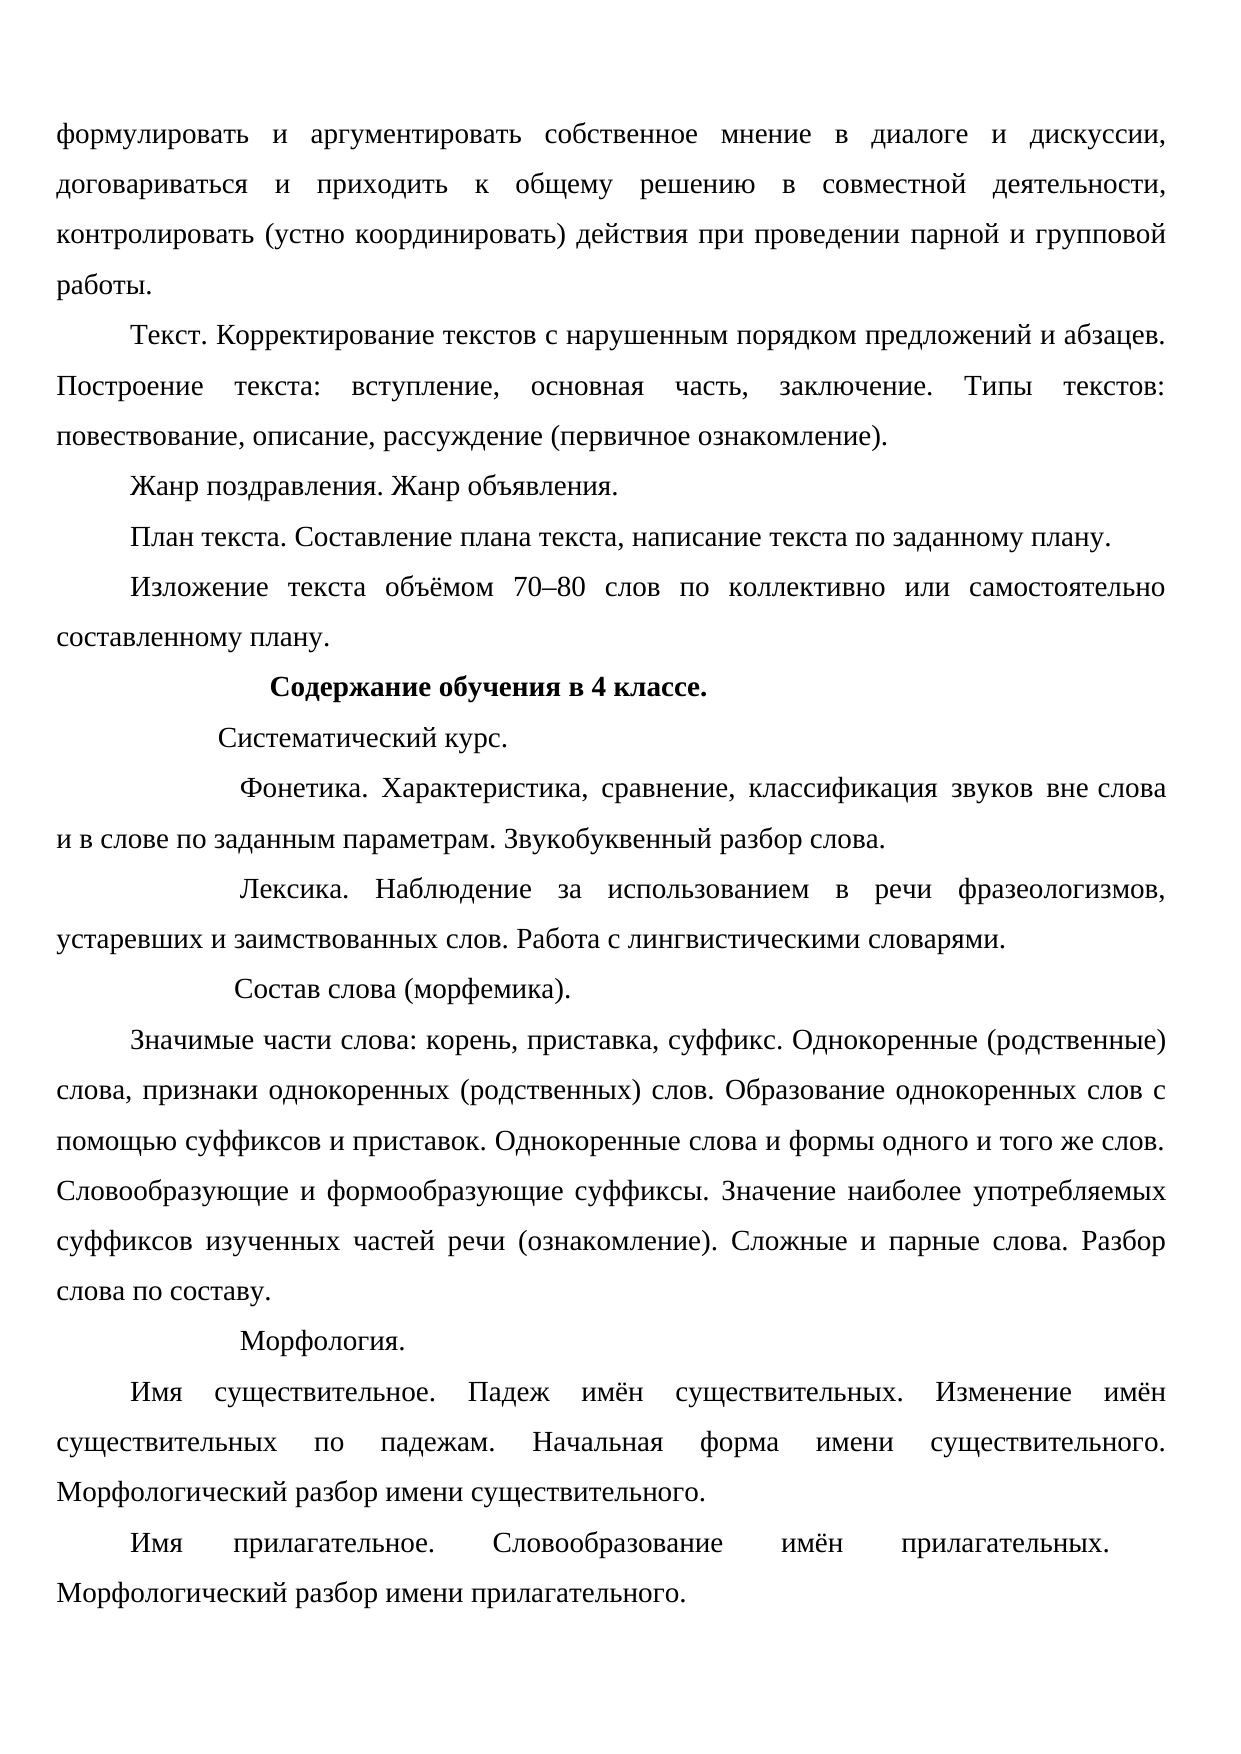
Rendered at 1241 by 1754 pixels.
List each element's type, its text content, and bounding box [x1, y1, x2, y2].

text Текст. Корректирование текстов с нарушенным порядком предложений и абзацев. Построение текста: вступление, основная часть, заключение. Типы текстов: повествование, описание, рассуждение (первичное ознакомление). [56, 317, 1166, 452]
list Морфология. [130, 1324, 1166, 1357]
list Фонетика. Характеристика, сравнение, классификация звуков вне слова и в слове по заданным параметрам. Звуко­буквенный разбор слова. [56, 770, 1166, 854]
text Морфологический разбор имени прилагательного. [56, 1575, 1166, 1609]
list Систематический курс. [130, 720, 1166, 753]
list Лексика. Наблюдение за использованием в речи фразеологизмов, устаревших и заимствованных слов. Работа с лингвистическими словарями. [56, 871, 1166, 955]
text Состав слова (морфемика). [44, 972, 1166, 1005]
text Жанр поздравления. Жанр объявления. [130, 468, 1166, 502]
text формулировать и аргументировать собственное мнение в диалоге и дискуссии, договариваться и приходить к общему решению в совместной деятельности, контролировать (устно координировать) действия при проведении парной и групповой работы. [56, 116, 1166, 301]
list Содержание обучения в 4 классе. [196, 670, 1166, 703]
text Имя прилагательное. Словообразование имён прилагательных. [130, 1525, 1166, 1558]
text Значимые части слова: корень, приставка, суффикс. Однокоренные (родственные) слова, признаки однокоренных (родственных) слов. Образование однокоренных слов с помощью суффиксов и приставок. Однокоренные слова и формы одного и того же слов. Словообразующие и формообразующие суффиксы. Значение наиболее употребляемых суффиксов изученных частей речи (ознакомление). Сложные и парные слова. Разбор слова по составу. [56, 1022, 1166, 1307]
text Имя существительное. Падеж имён существительных. Изменение имён существительных по падежам. Начальная форма имени существительного. Морфологический разбор имени существительного. [56, 1374, 1166, 1508]
text Изложение текста объёмом 70–80 слов по коллективно или самостоятельно составленному плану. [56, 569, 1166, 653]
text План текста. Составление плана текста, написание текста по заданному плану. [130, 519, 1166, 552]
